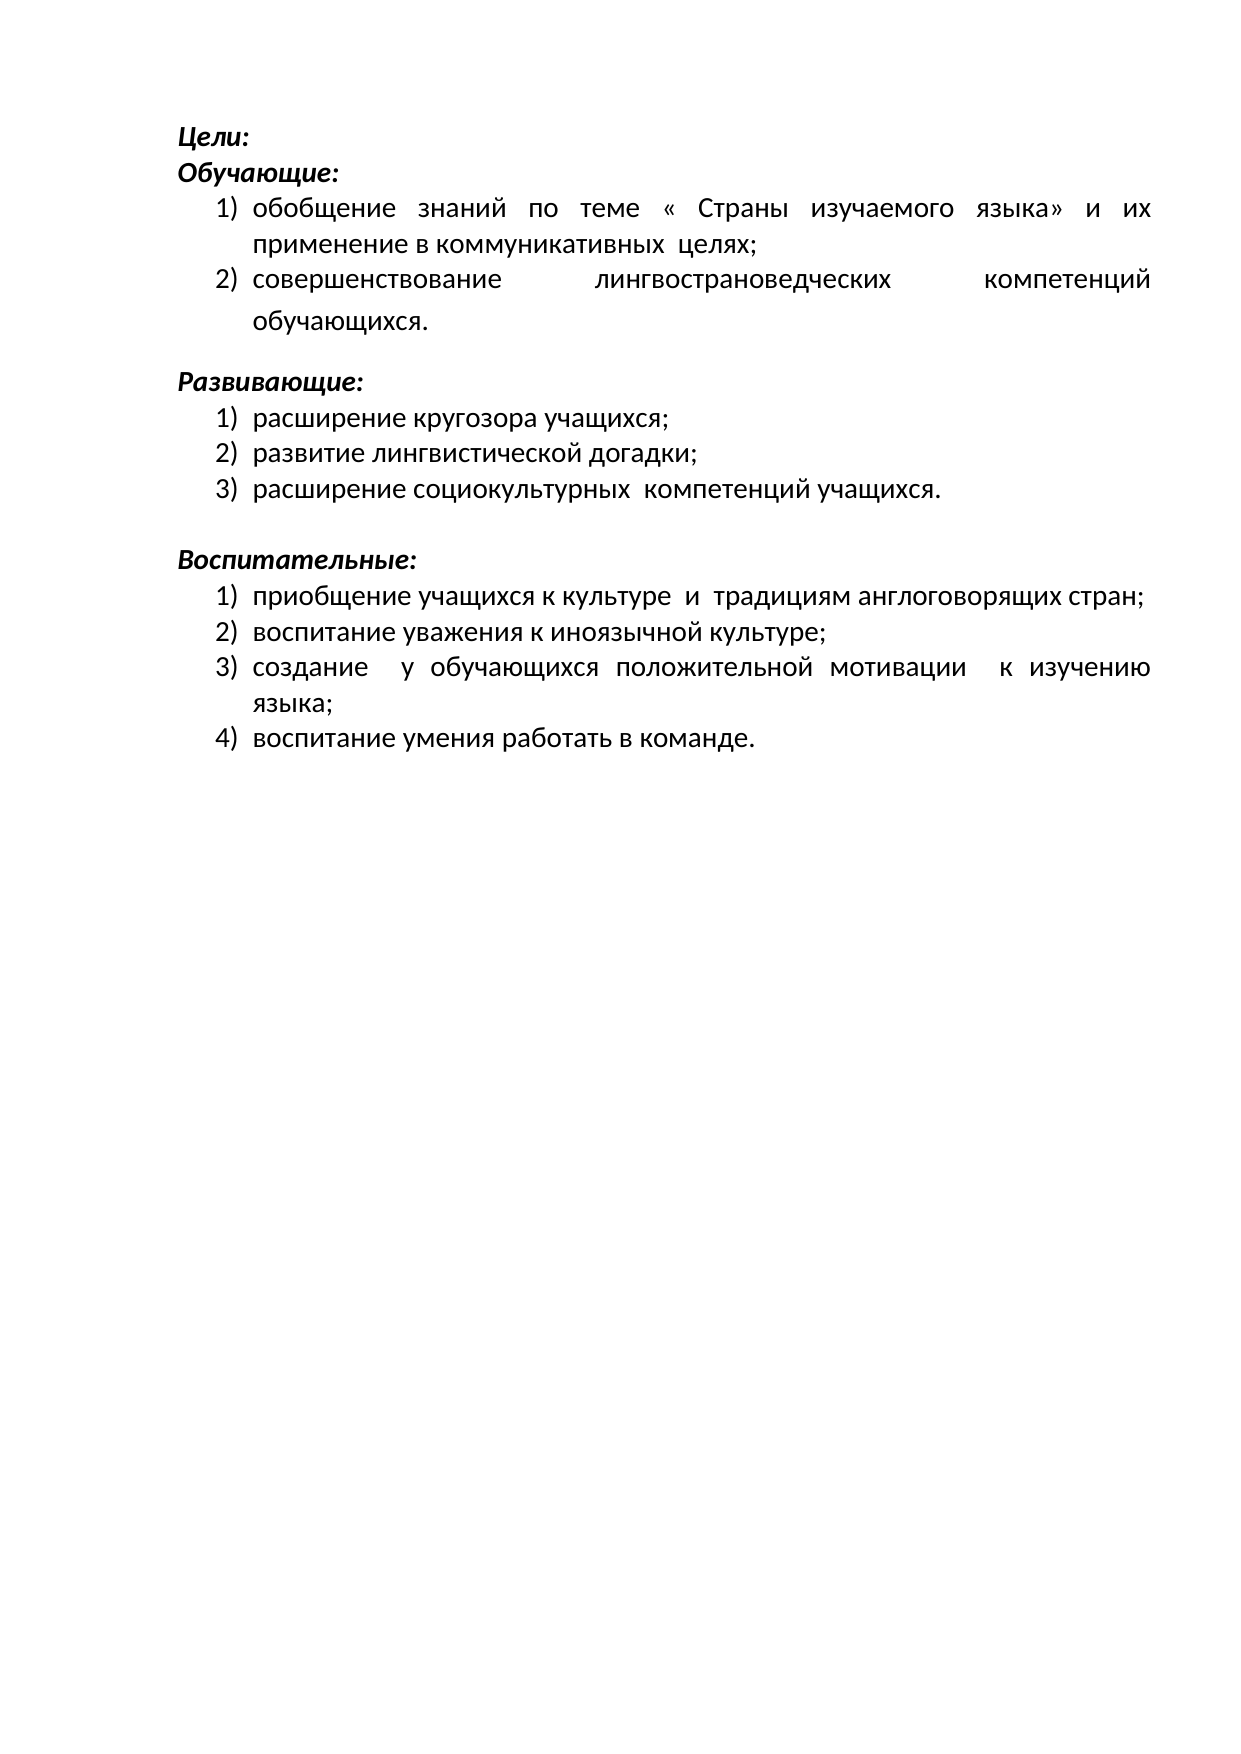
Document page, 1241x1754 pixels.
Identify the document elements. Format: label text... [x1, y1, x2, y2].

list развитие лингвистической догадки; [215, 434, 1152, 470]
text Развивающие: [177, 363, 1152, 399]
list создание у обучающихся положительной мотивации к изучению языка; [215, 648, 1152, 719]
list расширение кругозора учащихся; [215, 399, 1152, 434]
list расширение социокультурных компетенций учащихся. [215, 470, 1152, 506]
text Цели: [177, 118, 1152, 154]
text Воспитательные: [177, 541, 1152, 577]
list приобщение учащихся к культуре и традициям англоговорящих стран; [215, 577, 1152, 613]
list совершенствование лингвострановедческих компетенций обучающихся. [215, 261, 1152, 337]
list обобщение знаний по теме « Страны изучаемого языка» и их применение в коммуникативных целях; [215, 189, 1152, 261]
text Обучающие: [177, 154, 1152, 189]
list воспитание уважения к иноязычной культуре; [215, 613, 1152, 648]
list воспитание умения работать в команде. [215, 719, 1152, 755]
